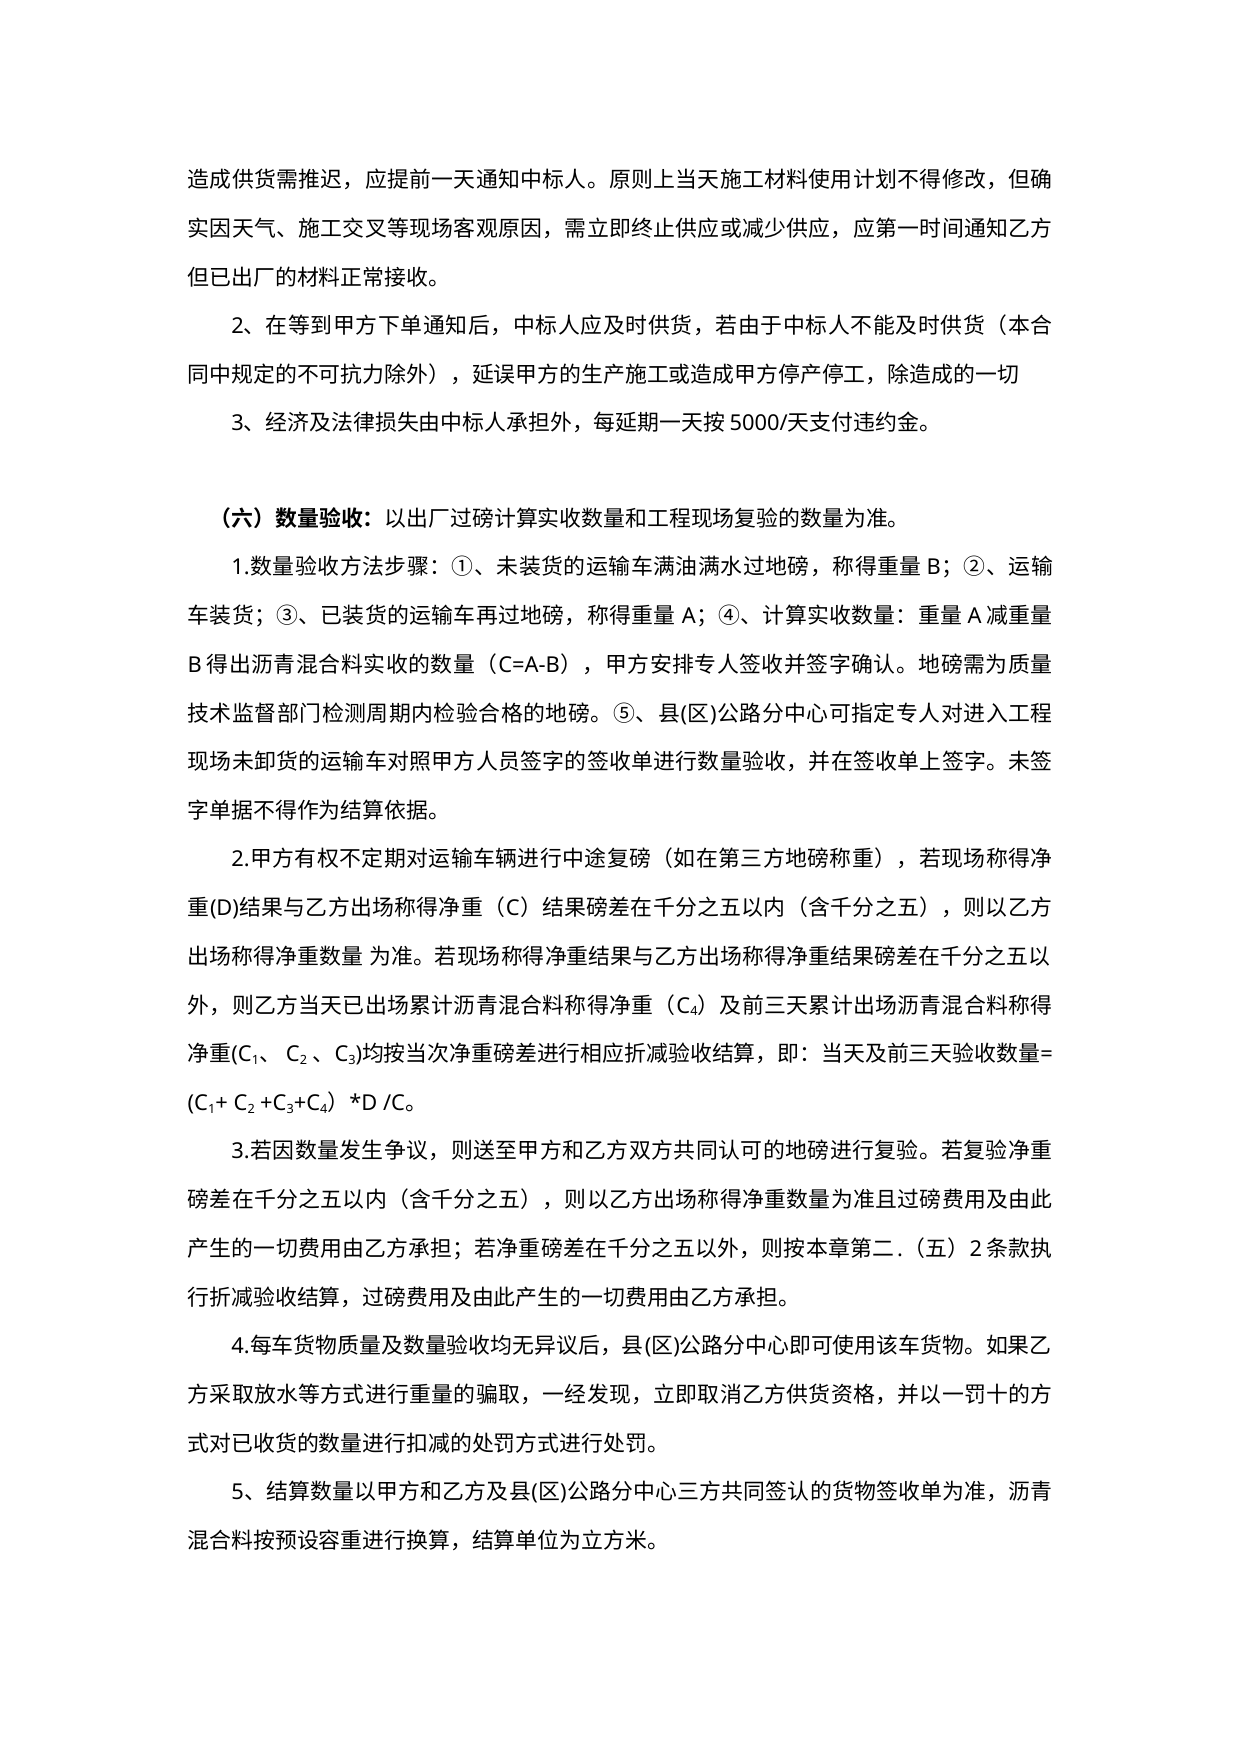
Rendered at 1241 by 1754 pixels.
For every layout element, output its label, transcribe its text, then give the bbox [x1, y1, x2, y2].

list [187, 162, 1053, 292]
text 3.若因数量发生争议，则送至甲方和乙方双方共同认可的地磅进行复验。若复验净重磅差在千分之五以内（含千分之五），则以乙方出场称得净重数量为准且过磅费用及由此产生的一切费用由乙方承担；若净重磅差在千分之五以外，则按本章第二.（五）2条款执行折减验收结算，过磅费用及由此产生的一切费用由乙方承担。 [187, 1133, 1053, 1312]
text 2.甲方有权不定期对运输车辆进行中途复磅（如在第三方地磅称重），若现场称得净重(D)结果与乙方出场称得净重（C）结果磅差在千分之五以内（含千分之五），则以乙方出场称得净重数量 为准。若现场称得净重结果与乙方出场称得净重结果磅差在千分之五以外，则乙方当天已出场累计沥青混合料称得净重（C4）及前三天累计出场沥青混合料称得净重(C1、 C2 、C3)均按当次净重磅差进行相应折减验收结算，即：当天及前三天验收数量=(C1+ C2 +C3+C4）*D /C。 [187, 841, 1053, 1117]
text （六）数量验收：以出厂过磅计算实收数量和工程现场复验的数量为准。 [187, 501, 1053, 533]
list 在等到甲方下单通知后，中标人应及时供货，若由于中标人不能及时供货（本合同中规定的不可抗力除外），延误甲方的生产施工或造成甲方停产停工，除造成的一切 [187, 308, 1053, 389]
text 4.每车货物质量及数量验收均无异议后，县(区)公路分中心即可使用该车货物。如果乙方采取放水等方式进行重量的骗取，一经发现，立即取消乙方供货资格，并以一罚十的方式对已收货的数量进行扣减的处罚方式进行处罚。 [187, 1328, 1053, 1458]
list 经济及法律损失由中标人承担外，每延期一天按5000/天支付违约金。 [187, 405, 1053, 437]
text 5、结算数量以甲方和乙方及县(区)公路分中心三方共同签认的货物签收单为准，沥青混合料按预设容重进行换算，结算单位为立方米。 [187, 1473, 1053, 1555]
text 1.数量验收方法步骤：①、未装货的运输车满油满水过地磅，称得重量B；②、运输车装货；③、已装货的运输车再过地磅，称得重量A；④、计算实收数量：重量A减重量B得出沥青混合料实收的数量（C=A-B），甲方安排专人签收并签字确认。地磅需为质量技术监督部门检测周期内检验合格的地磅。⑤、县(区)公路分中心可指定专人对进入工程现场未卸货的运输车对照甲方人员签字的签收单进行数量验收，并在签收单上签字。未签字单据不得作为结算依据。 [187, 549, 1053, 825]
